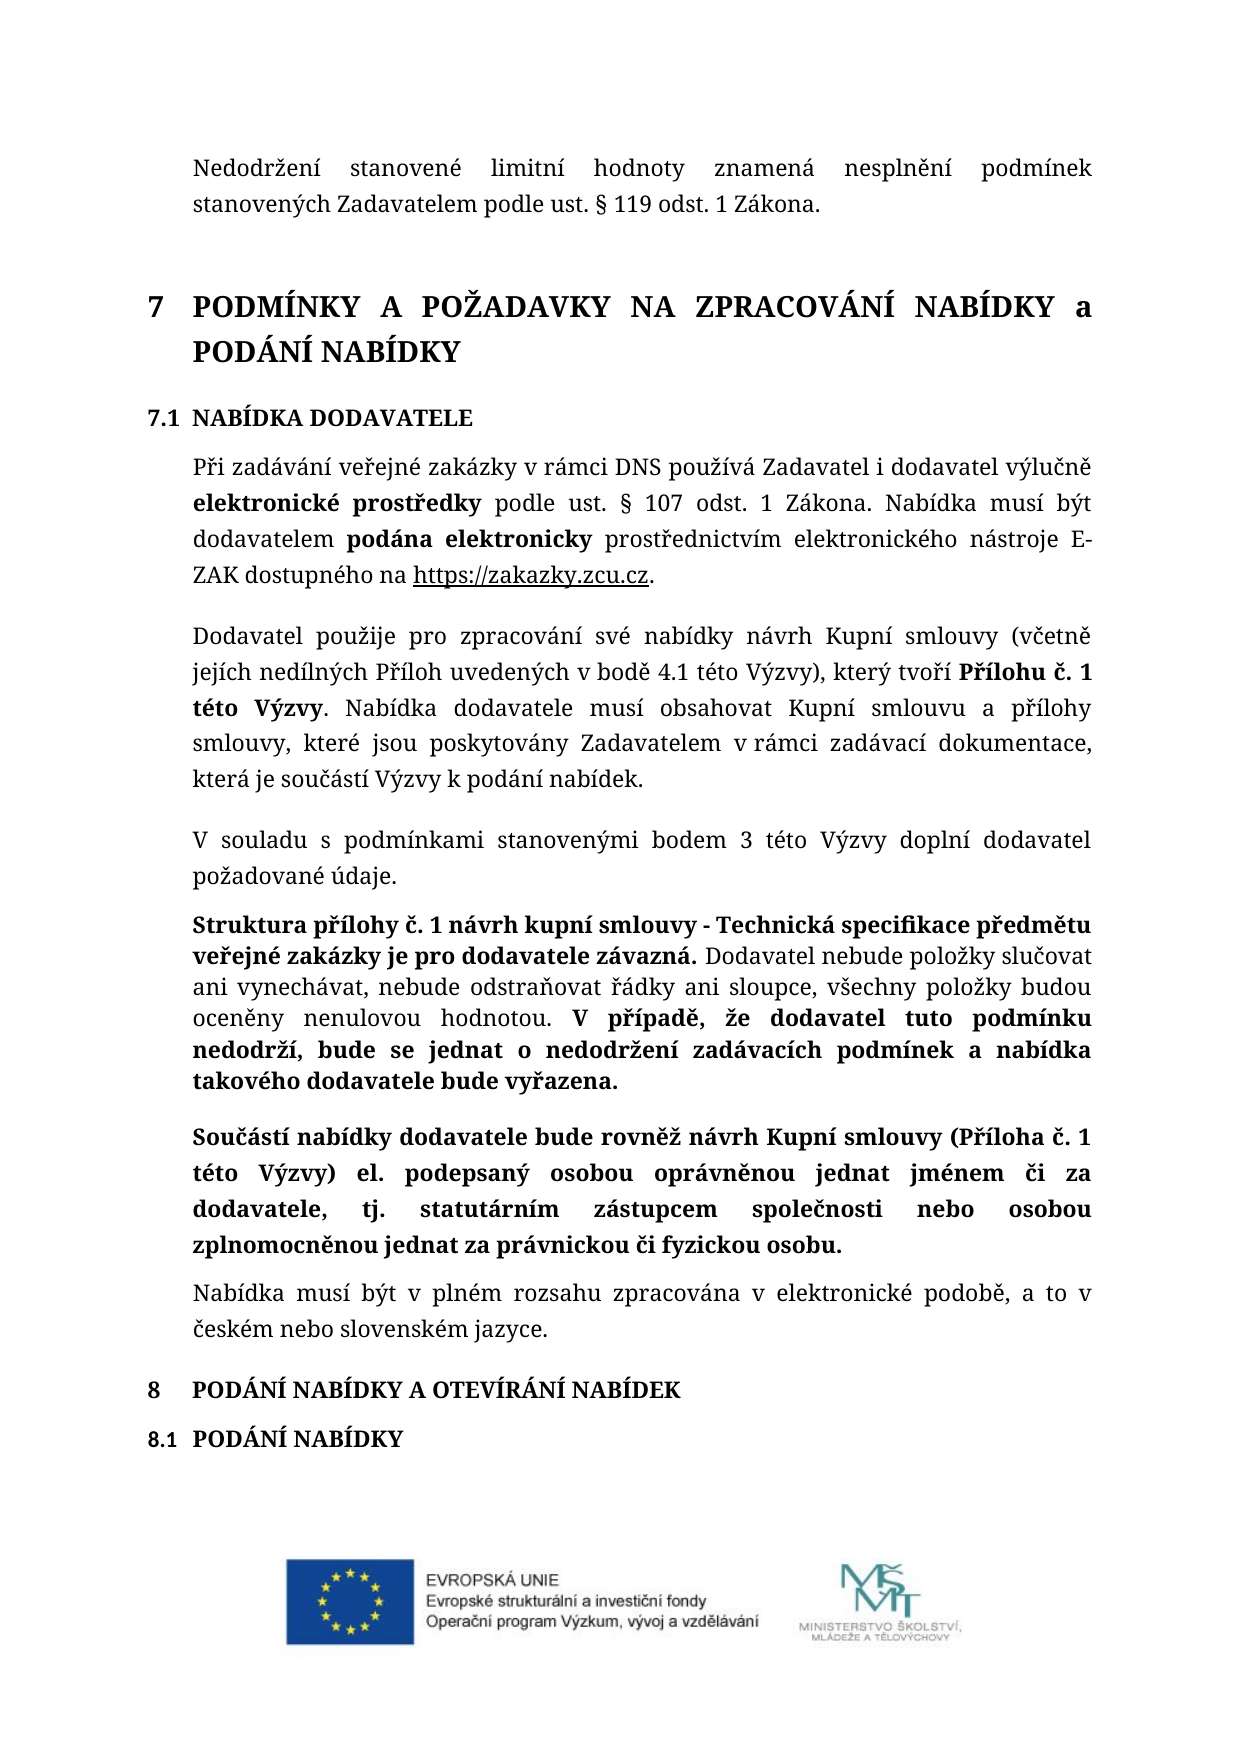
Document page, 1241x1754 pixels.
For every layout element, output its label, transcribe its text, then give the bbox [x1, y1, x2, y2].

picture [242, 1518, 999, 1687]
text Nabídka musí být v plném rozsahu zpracována v elektronické podobě, a to v českém nebo slovenském jazyce. [193, 1277, 1093, 1344]
text Při zadávání veřejné zakázky v rámci DNS používá Zadavatel i dodavatel výlučně elektronické prostředky podle ust. § 107 odst. 1 Zákona. Nabídka musí být dodavatelem podána elektronicky prostřednictvím elektronického nástroje E-ZAK dostupného na https://zakazky.zcu.cz. [193, 451, 1093, 590]
subtitle 7.1 NABÍDKA DODAVATELE [147, 402, 1093, 434]
text Struktura přílohy č. 1 návrh kupní smlouvy - Technická specifikace předmětu veřejné zakázky je pro dodavatele závazná. Dodavatel nebude položky slučovat ani vynechávat, nebude odstraňovat řádky ani sloupce, všechny položky budou oceněny nenulovou hodnotou. V případě, že dodavatel tuto podmínku nedodrží, bude se jednat o nedodržení zadávacích podmínek a nabídka takového dodavatele bude vyřazena. [192, 909, 1093, 1096]
text 8.1 PODÁNÍ NABÍDKY [148, 1423, 1093, 1454]
text Nedodržení stanovené limitní hodnoty znamená nesplnění podmínek stanovených Zadavatelem podle ust. § 119 odst. 1 Zákona. [193, 152, 1093, 219]
subtitle 8 PODÁNÍ NABÍDKY A OTEVÍRÁNÍ NABÍDEK [147, 1374, 1093, 1406]
text V souladu s podmínkami stanovenými bodem 3 této Výzvy doplní dodavatel požadované údaje. [192, 824, 1093, 891]
text Součástí nabídky dodavatele bude rovněž návrh Kupní smlouvy (Příloha č. 1 této Výzvy) el. podepsaný osobou oprávněnou jednat jménem či za dodavatele, tj. statutárním zástupcem společnosti nebo osobou zplnomocněnou jednat za právnickou či fyzickou osobu. [192, 1121, 1093, 1260]
text Dodavatel použije pro zpracování své nabídky návrh Kupní smlouvy (včetně jejích nedílných Příloh uvedených v bodě 4.1 této Výzvy), který tvoří Přílohu č. 1 této Výzvy. Nabídka dodavatele musí obsahovat Kupní smlouvu a přílohy smlouvy, které jsou poskytovány Zadavatelem v rámci zadávací dokumentace, která je součástí Výzvy k podání nabídek. [192, 619, 1093, 794]
subtitle 7 PODMÍNKY A POŽADAVKY NA ZPRACOVÁNÍ NABÍDKY a PODÁNÍ NABÍDKY [148, 286, 1093, 371]
